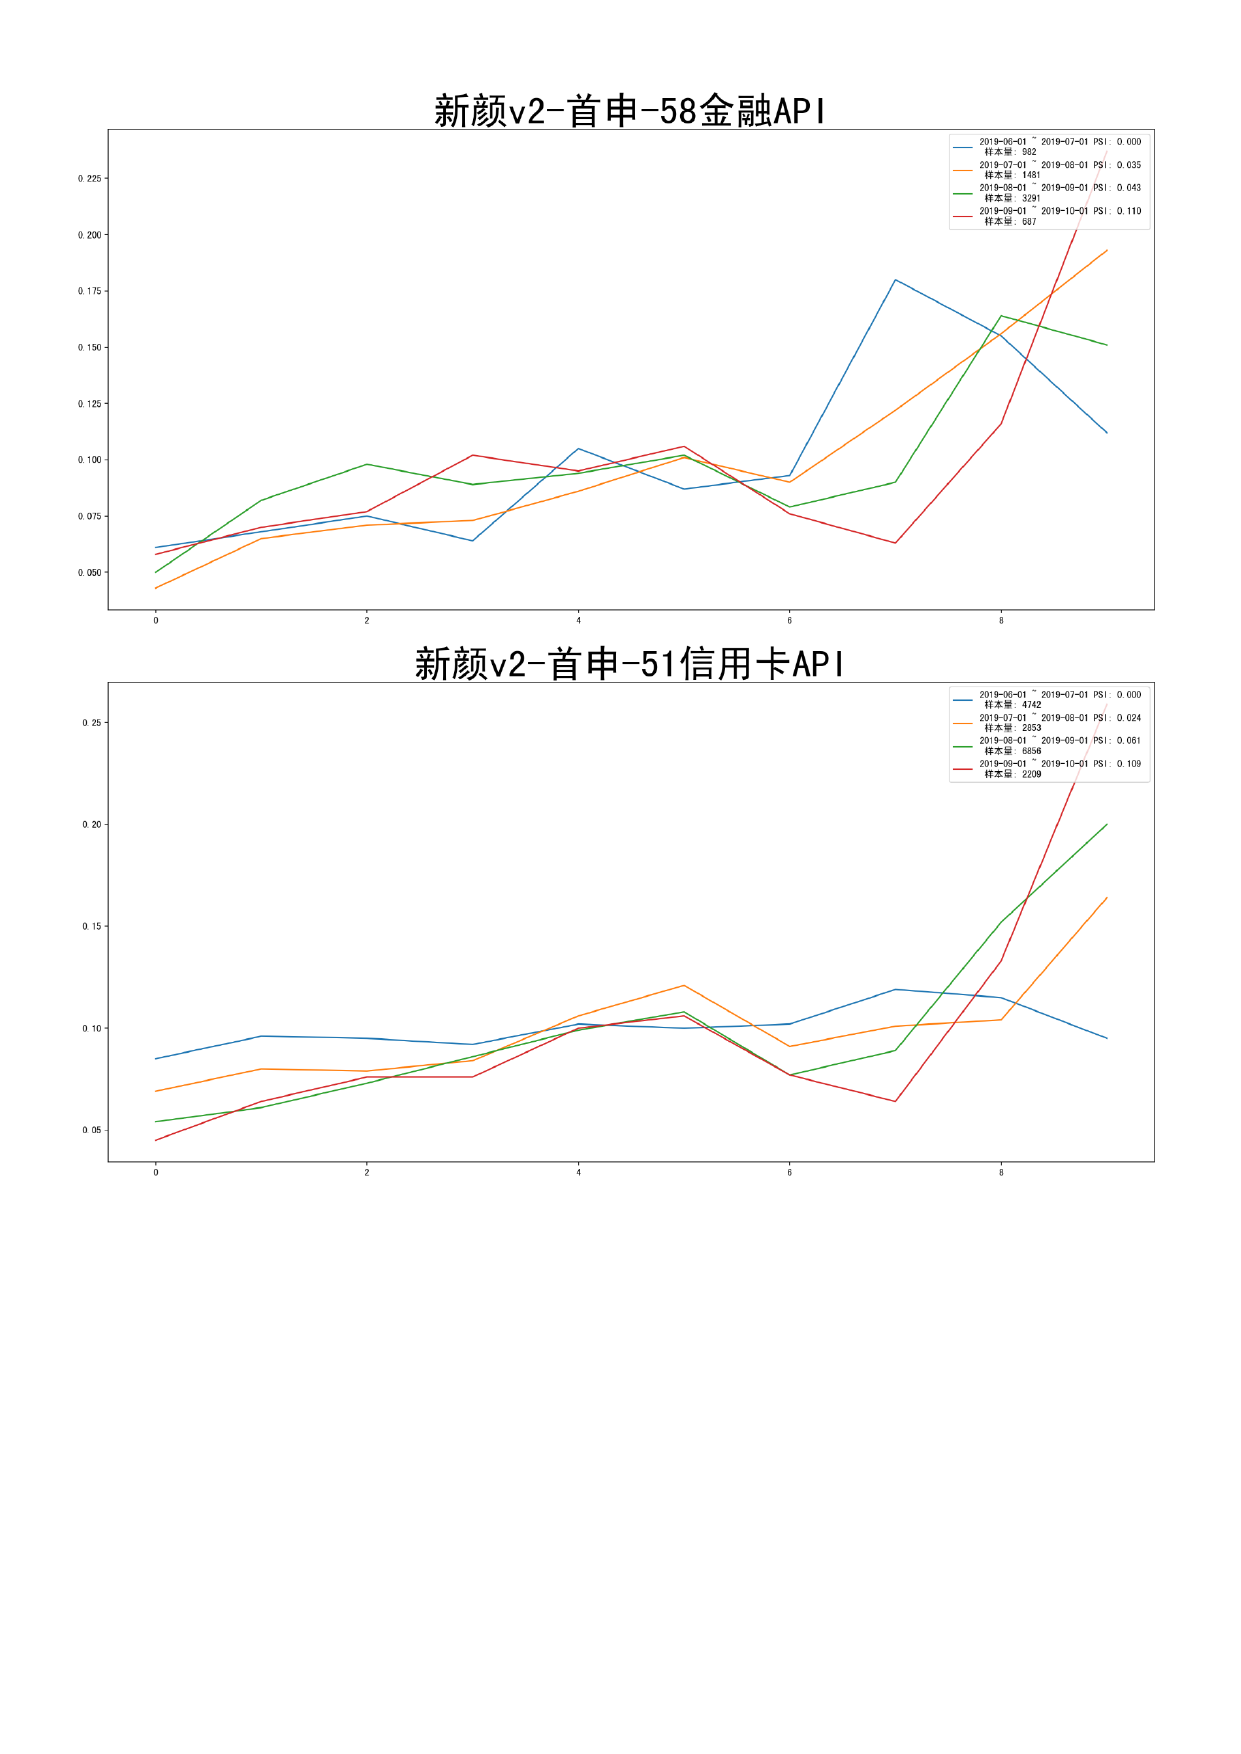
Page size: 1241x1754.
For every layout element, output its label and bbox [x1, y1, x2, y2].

picture [75, 633, 1165, 1178]
picture [75, 80, 1165, 626]
